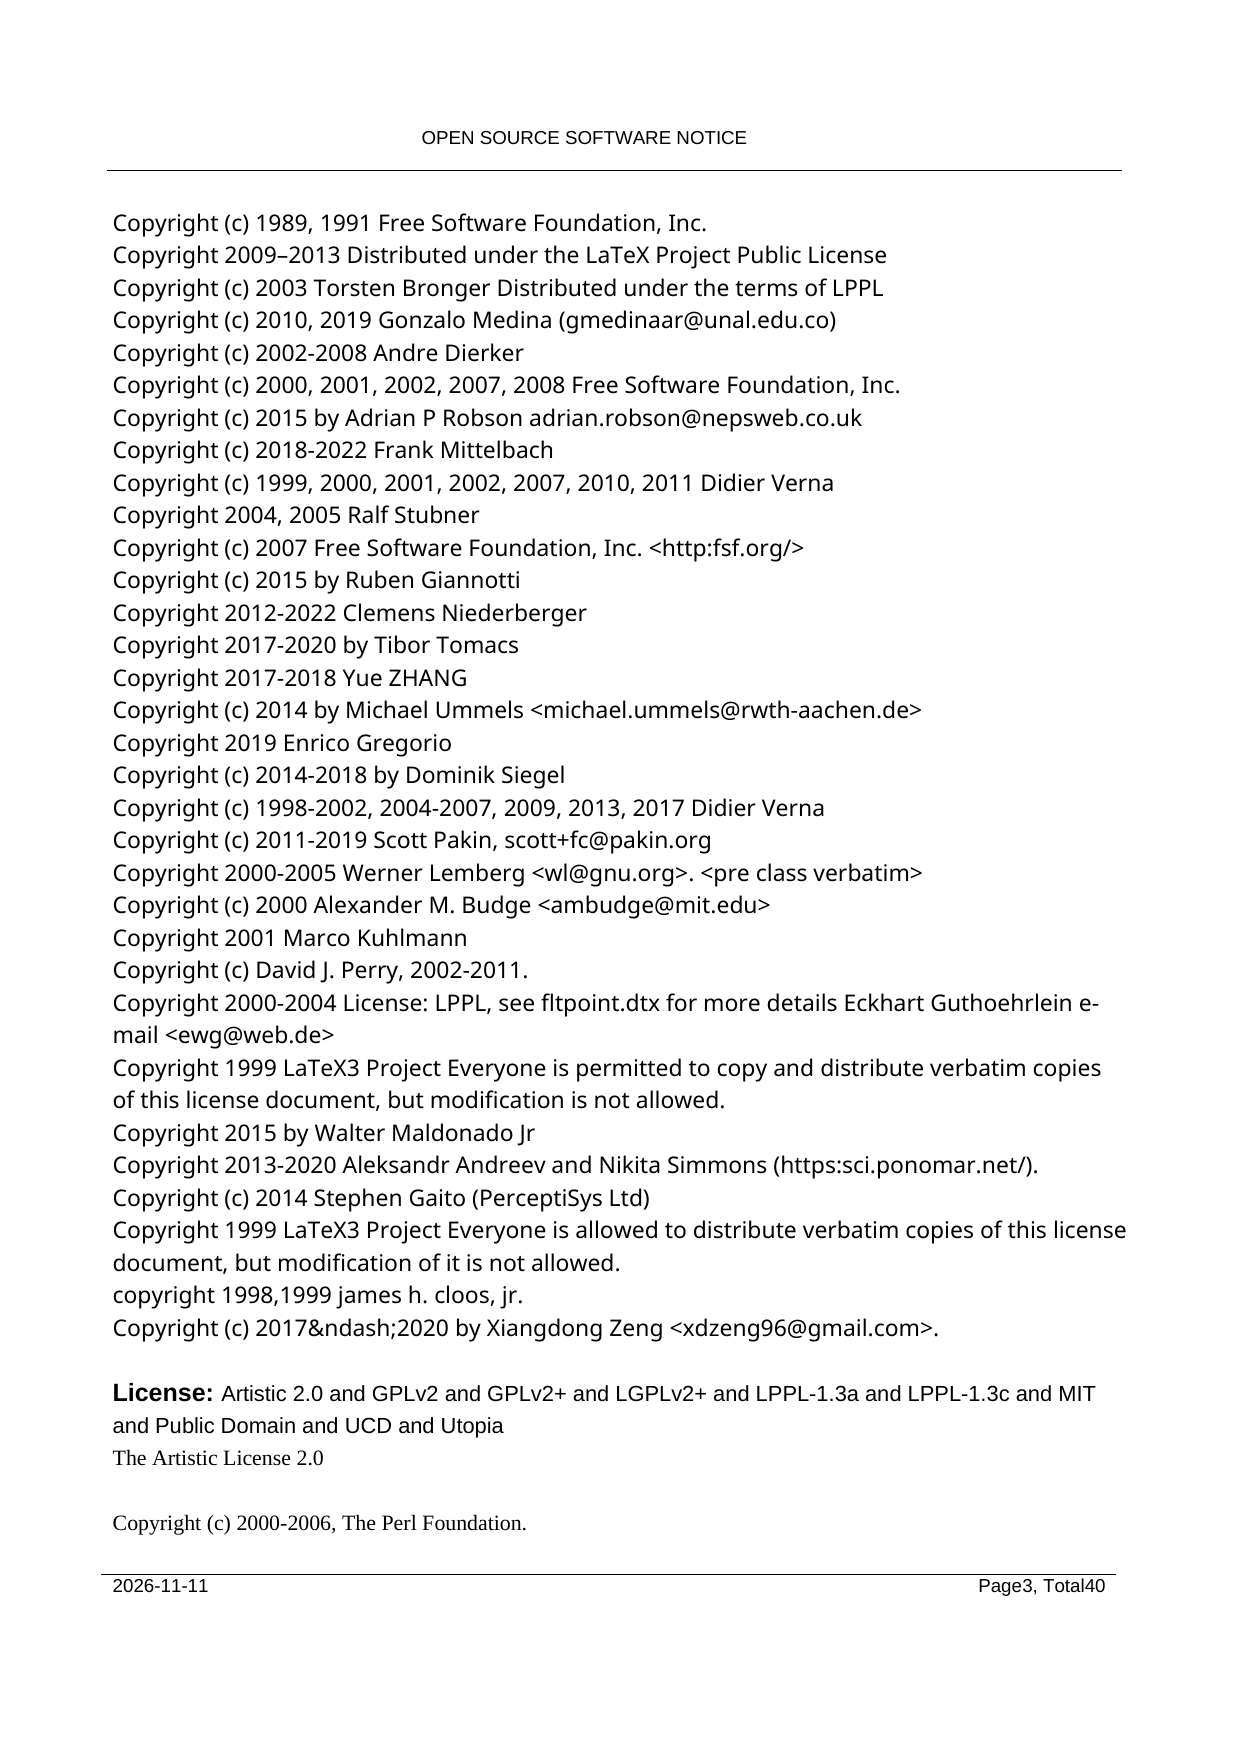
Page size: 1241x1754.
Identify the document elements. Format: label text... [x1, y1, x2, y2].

text Copyright (c) 2000-2006, The Perl Foundation. [112, 1506, 1128, 1539]
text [112, 206, 1128, 1376]
text The Artistic License 2.0 [112, 1441, 1128, 1474]
text License: Artistic 2.0 and GPLv2 and GPLv2+ and LGPLv2+ and LPPL-1.3a and LPPL-1.3c and MIT and Public Domain and UCD and Utopia [112, 1376, 1128, 1441]
